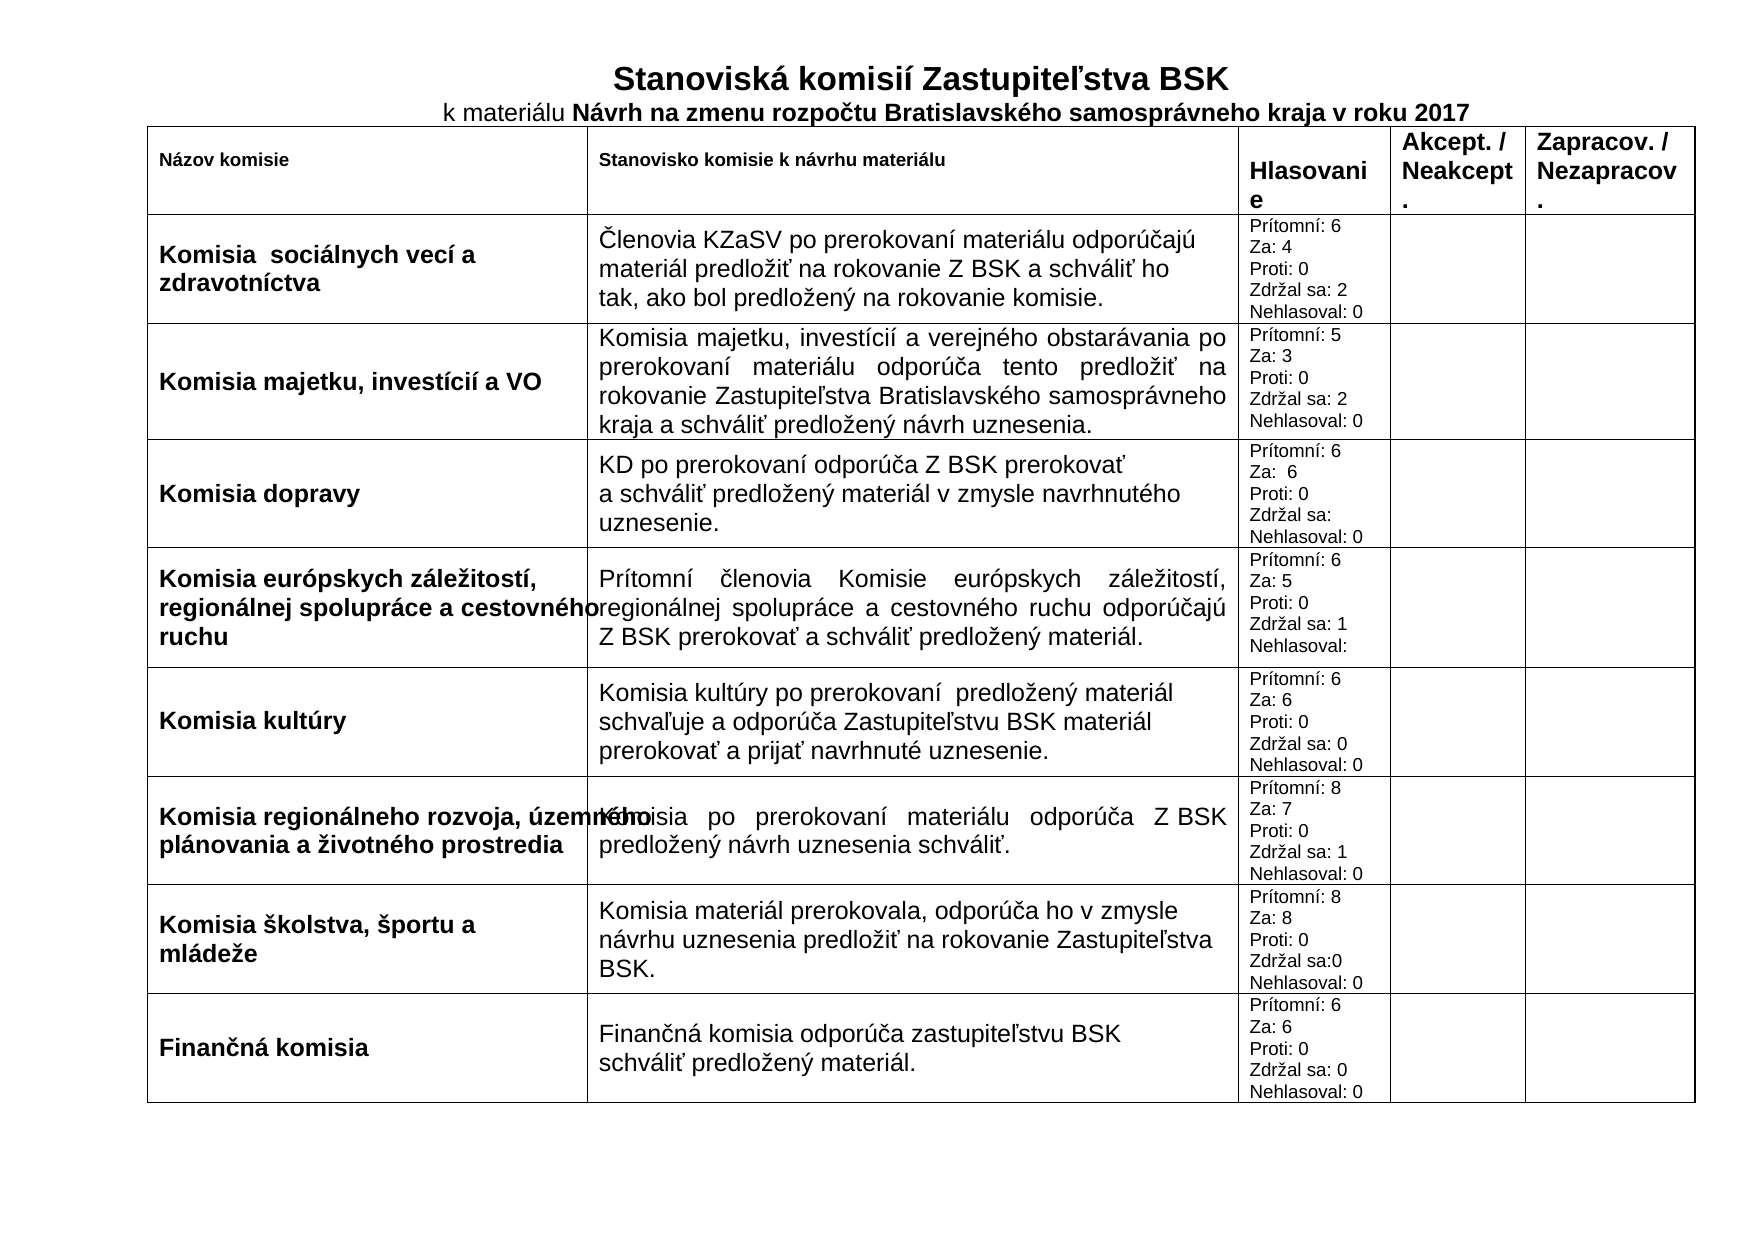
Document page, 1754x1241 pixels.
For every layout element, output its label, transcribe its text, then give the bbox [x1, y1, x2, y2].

table_cell [1526, 548, 1694, 667]
table_cell Prítomní: 6 Za: 6 Proti: 0 Zdržal sa: 0 Nehlasoval: 0 [1239, 668, 1390, 776]
table_cell Komisia materiál prerokovala, odporúča ho v zmysle návrhu uznesenia predložiť na rokovanie Zastupiteľstva BSK. [588, 885, 1238, 993]
table_cell Komisia sociálnych vecí a zdravotníctva [148, 215, 587, 322]
table_cell Komisia dopravy [148, 440, 587, 547]
table_cell [1391, 668, 1525, 776]
table_cell [1391, 324, 1525, 438]
table_cell [1526, 324, 1694, 438]
table_cell Komisia majetku, investícií a verejného obstarávania po prerokovaní materiálu odporúča tento predložiť na rokovanie Zastupiteľstva Bratislavského samosprávneho kraja a schváliť predložený návrh uznesenia. [588, 324, 1238, 438]
text k materiálu Návrh na zmenu rozpočtu Bratislavského samosprávneho kraja v roku 2017 [369, 97, 1695, 126]
table_cell [1526, 440, 1694, 547]
table_header Akcept. / Neakcept. [1391, 127, 1525, 213]
table_cell Prítomní: 6 Za: 6 Proti: 0 Zdržal sa: Nehlasoval: 0 [1239, 440, 1390, 547]
table_header Stanovisko komisie k návrhu materiálu [588, 127, 1238, 213]
table_cell [1526, 215, 1694, 322]
table_header Zapracov. /Nezapracov. [1526, 127, 1694, 213]
table_cell Komisia po prerokovaní materiálu odporúča Z BSK predložený návrh uznesenia schváliť. [588, 777, 1238, 884]
table_cell [1391, 215, 1525, 322]
table_cell Finančná komisia [148, 994, 587, 1102]
table_cell Prítomní členovia Komisie európskych záležitostí, regionálnej spolupráce a cestovného ruchu odporúčajú Z BSK prerokovať a schváliť predložený materiál. [588, 548, 1238, 667]
table_cell [1391, 548, 1525, 667]
table_cell [1526, 777, 1694, 884]
table_cell Komisia kultúry po prerokovaní predložený materiál schvaľuje a odporúča Zastupiteľstvu BSK materiál prerokovať a prijať navrhnuté uznesenie. [588, 668, 1238, 776]
table_cell Prítomní: 6 Za: 4 Proti: 0 Zdržal sa: 2 Nehlasoval: 0 [1239, 215, 1390, 322]
table_cell [1526, 885, 1694, 993]
table_cell [1391, 994, 1525, 1102]
table_cell [1526, 668, 1694, 776]
table_cell [1391, 440, 1525, 547]
table_cell Prítomní: 8 Za: 7 Proti: 0 Zdržal sa: 1 Nehlasoval: 0 [1239, 777, 1390, 884]
table_cell Komisia školstva, športu a mládeže [148, 885, 587, 993]
table_header Názov komisie [148, 127, 587, 213]
table_cell Členovia KZaSV po prerokovaní materiálu odporúčajú materiál predložiť na rokovanie Z BSK a schváliť ho tak, ako bol predložený na rokovanie komisie. [588, 215, 1238, 322]
table_cell Komisia kultúry [148, 668, 587, 776]
table_cell Prítomní: 6 Za: 6 Proti: 0 Zdržal sa: 0 Nehlasoval: 0 [1239, 994, 1390, 1102]
table_cell Prítomní: 8 Za: 8 Proti: 0 Zdržal sa:0 Nehlasoval: 0 [1239, 885, 1390, 993]
table_cell Komisia regionálneho rozvoja, územného plánovania a životného prostredia [148, 777, 587, 884]
table_cell Prítomní: 5 Za: 3 Proti: 0 Zdržal sa: 2 Nehlasoval: 0 [1239, 324, 1390, 438]
table_header Hlasovanie [1239, 127, 1390, 213]
table_cell Komisia európskych záležitostí, regionálnej spolupráce a cestovného ruchu [148, 548, 587, 667]
table_cell [1526, 994, 1694, 1102]
table_cell Komisia majetku, investícií a VO [148, 324, 587, 438]
table_cell Prítomní: 6 Za: 5 Proti: 0 Zdržal sa: 1 Nehlasoval: [1239, 548, 1390, 667]
table_cell KD po prerokovaní odporúča Z BSK prerokovať a schváliť predložený materiál v zmysle navrhnutého uznesenie. [588, 440, 1238, 547]
table_cell Finančná komisia odporúča zastupiteľstvu BSK schváliť predložený materiál. [588, 994, 1238, 1102]
text Stanoviská komisií Zastupiteľstva BSK [148, 59, 1695, 97]
table_cell [1391, 885, 1525, 993]
table_cell [1391, 777, 1525, 884]
